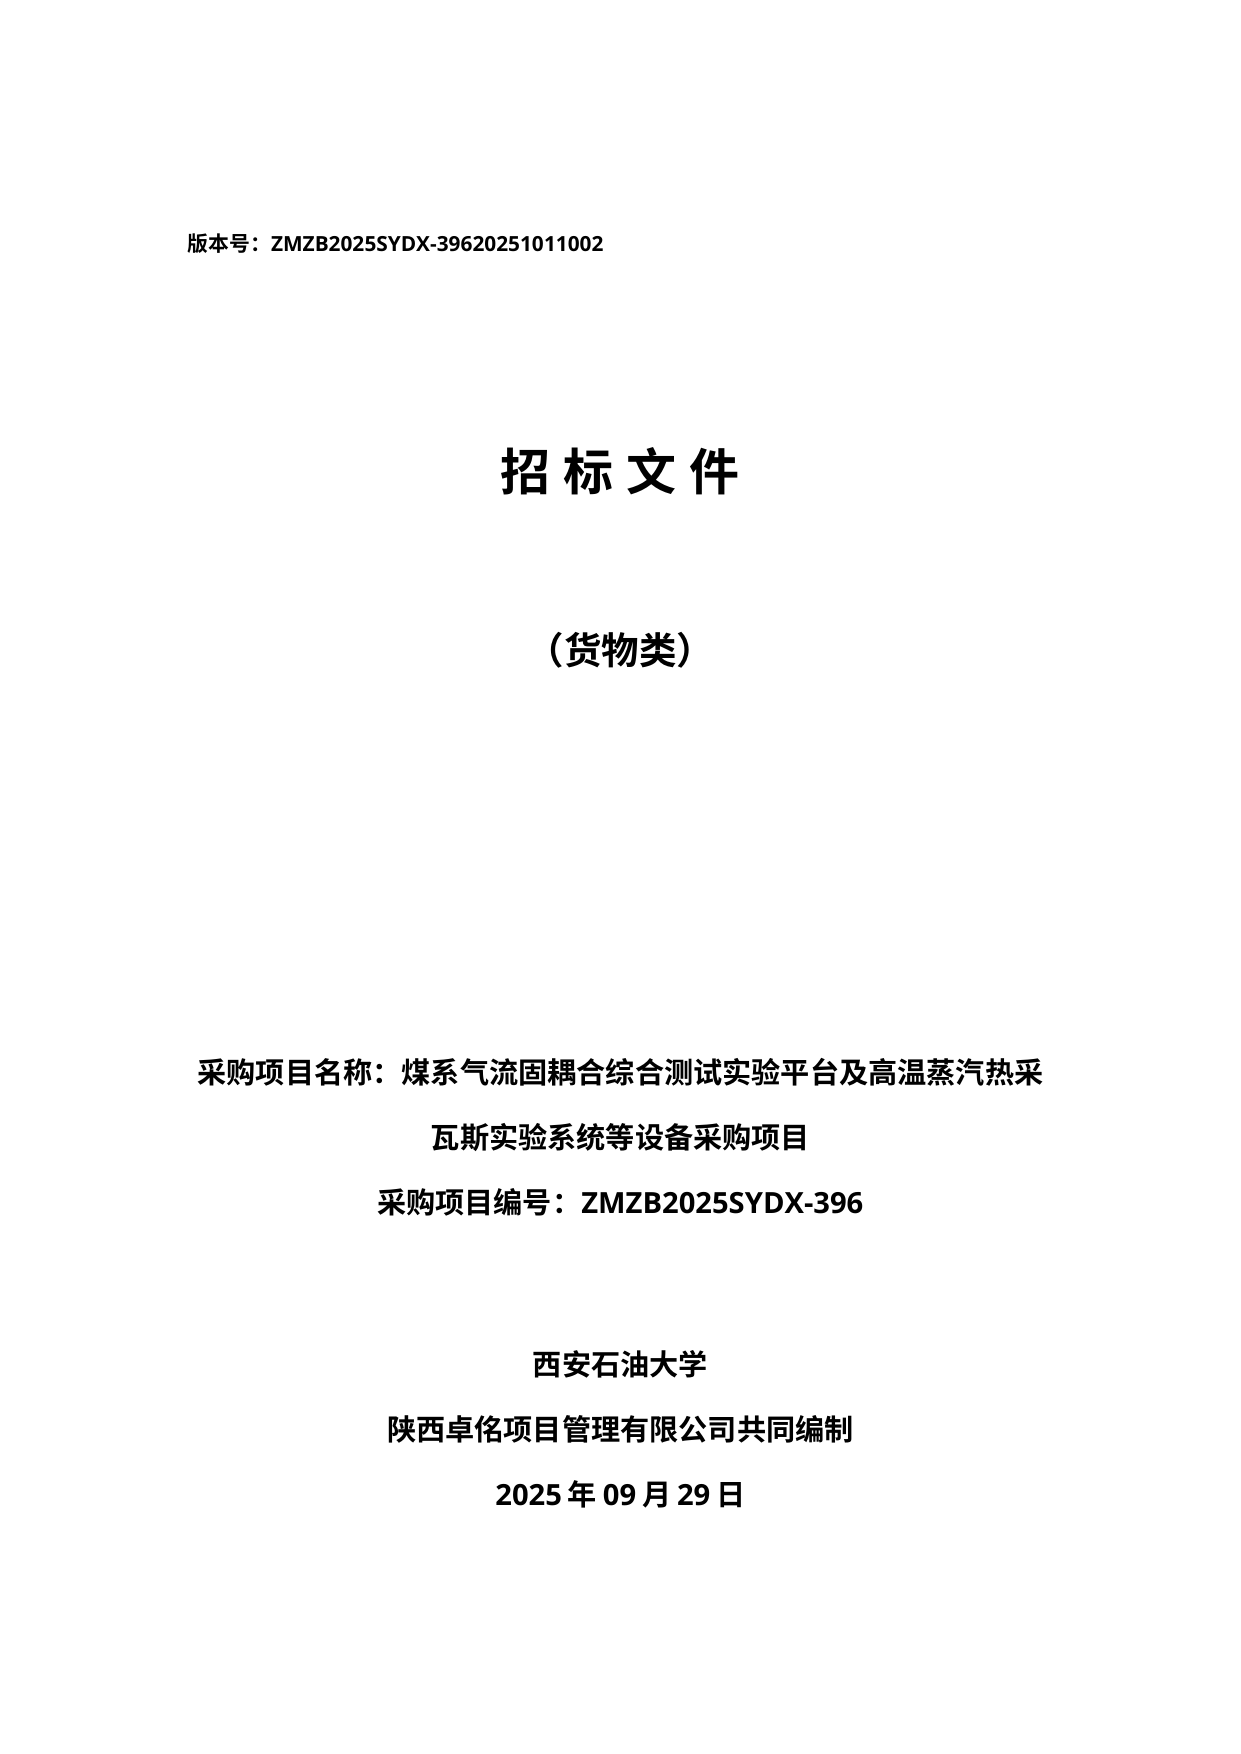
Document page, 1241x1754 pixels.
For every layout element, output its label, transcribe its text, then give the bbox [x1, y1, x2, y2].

text 版本号：ZMZB2025SYDX-39620251011002 [187, 227, 1053, 422]
text 招 标 文 件 [187, 422, 1053, 617]
text 采购项目名称：煤系气流固耦合综合测试实验平台及高温蒸汽热采瓦斯实验系统等设备采购项目 [187, 1039, 1053, 1169]
text 陕西卓佲项目管理有限公司共同编制 [187, 1397, 1053, 1462]
text （货物类） [187, 617, 1053, 1039]
text 2025年09月29日 [187, 1462, 1053, 1527]
text 采购项目编号：ZMZB2025SYDX-396 [187, 1169, 1053, 1332]
text 西安石油大学 [187, 1332, 1053, 1397]
